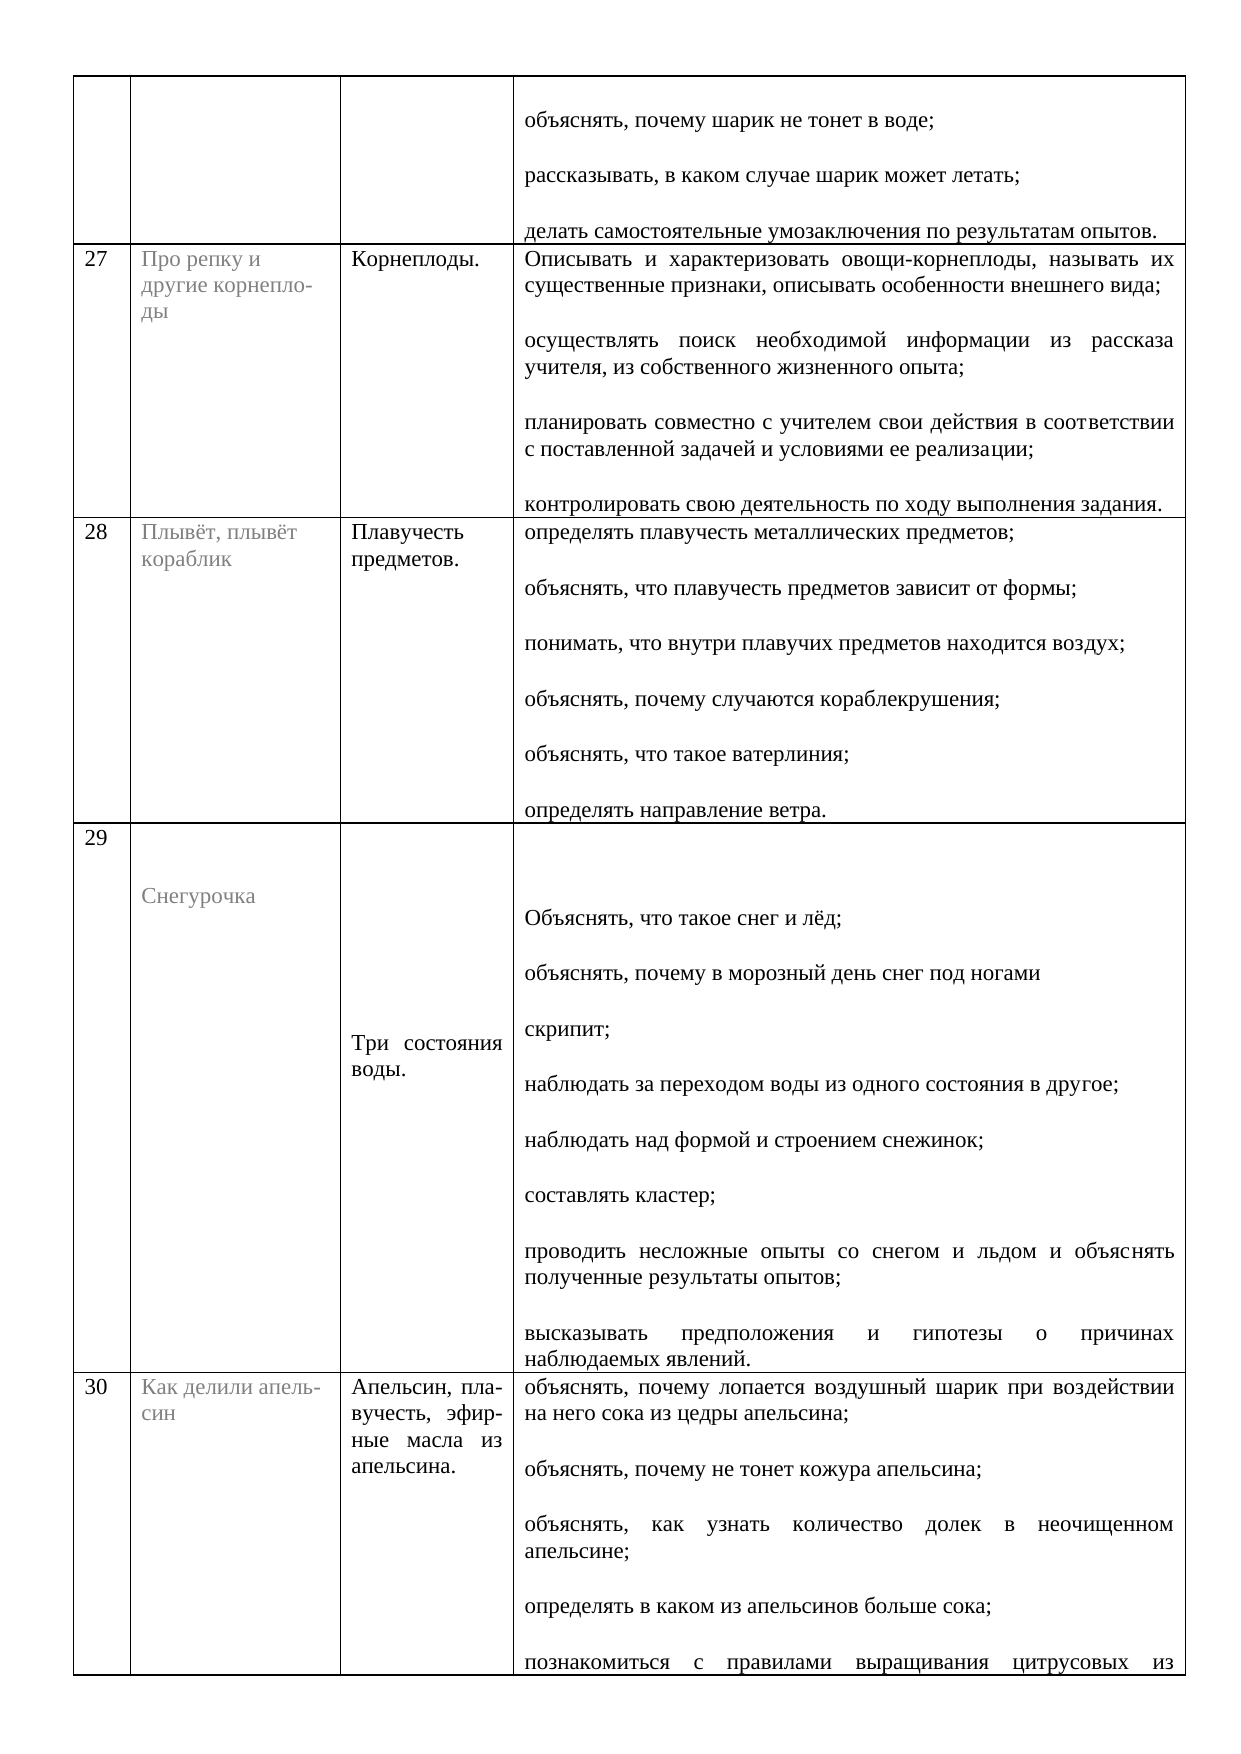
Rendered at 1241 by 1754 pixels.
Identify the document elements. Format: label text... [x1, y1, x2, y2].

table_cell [514, 77, 1185, 243]
table_cell 28 [74, 518, 130, 822]
table_cell Снегурочка [131, 824, 340, 1371]
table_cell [341, 77, 513, 243]
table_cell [341, 1373, 513, 1674]
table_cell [131, 77, 340, 243]
table_cell Плывёт, плывёт кораблик [131, 518, 340, 822]
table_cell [514, 1373, 1185, 1674]
table_cell 29 [74, 824, 130, 1371]
table_cell Три состояния воды. [341, 824, 513, 1371]
table_cell Как делили апельсин [131, 1373, 340, 1674]
table_cell Корнеплоды. [341, 245, 513, 517]
table_cell Про репку и другие корнеплоды [131, 245, 340, 517]
table_cell 30 [74, 1373, 130, 1674]
table_cell Плавучесть предметов. [341, 518, 513, 822]
table_cell определять плавучесть металлических предметов; объяснять, что плавучесть предметов зависит от формы; понимать, что внутри плавучих предметов находится воздух; объяснять, почему случаются кораблекрушения; объяснять, что такое ватерлиния; определять направление ветра. [514, 518, 1185, 822]
table_cell Описывать и характеризовать овощи-корнеплоды, называть их существенные признаки, описывать особенности внешнего вида; осуществлять поиск необходимой информации из рассказа учителя, из собственного жизненного опыта; планировать совместно с учителем свои действия в соответствии с поставленной задачей и условиями ее реализации; контролировать свою деятельность по ходу выполнения задания. [514, 245, 1185, 517]
table_cell 27 [74, 245, 130, 517]
table_cell Объяснять, что такое снег и лёд; объяснять, почему в морозный день снег под ногами скрипит; наблюдать за переходом воды из одного состояния в другое; наблюдать над формой и строением снежинок; составлять кластер; проводить несложные опыты со снегом и льдом и объяснять полученные результаты опытов; высказывать предположения и гипотезы о причинах наблюдаемых явлений. [514, 824, 1185, 1371]
table_cell 26 [74, 77, 130, 243]
